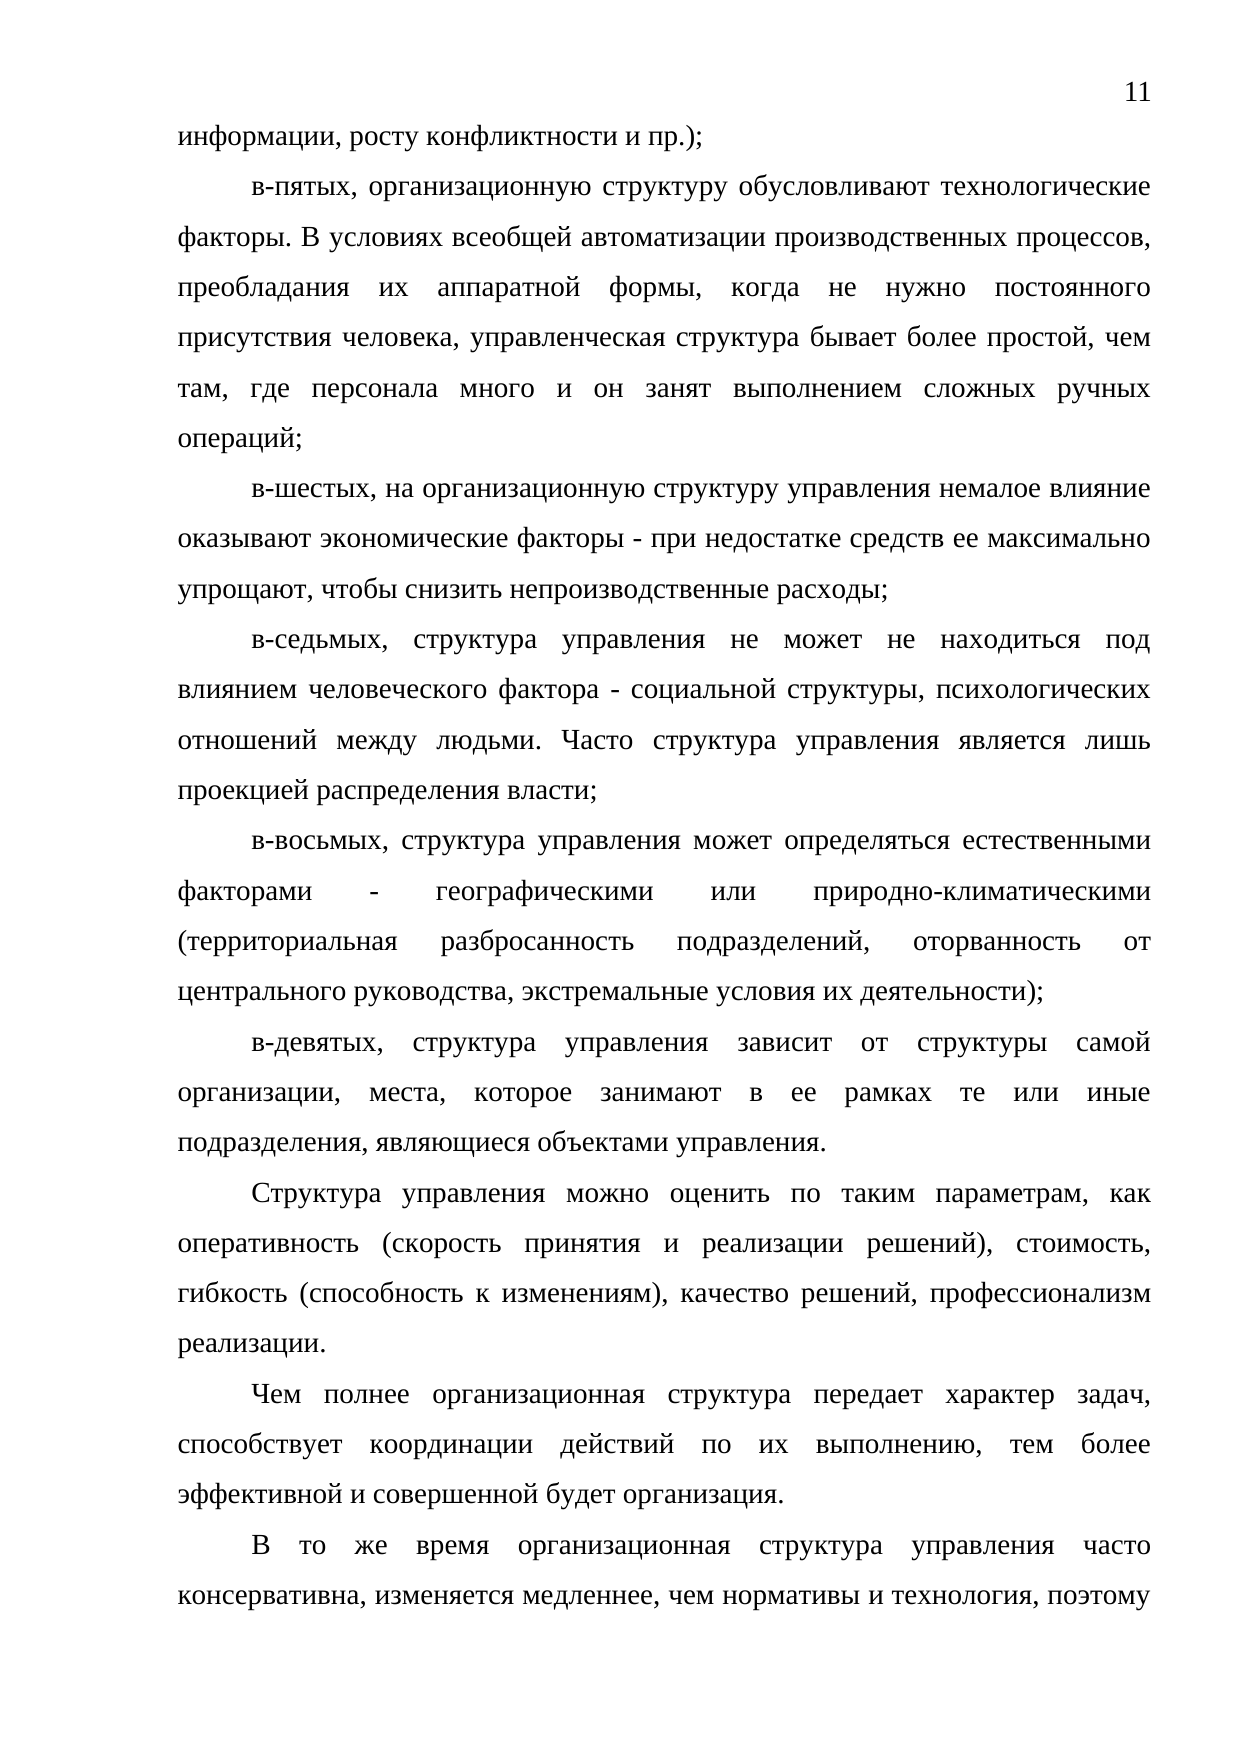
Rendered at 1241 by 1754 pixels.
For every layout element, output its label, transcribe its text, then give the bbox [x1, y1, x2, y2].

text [177, 118, 1152, 152]
text в-шестых, на организационную структуру управления немалое влияние оказывают экономические факторы - при недостатке средств ее максимально упрощают, чтобы снизить непроизводственные расходы; [177, 470, 1152, 604]
text в-восьмых, структура управления может определяться естественными факторами - географическими или природно-климатическими (территориальная разбросанность подразделений, оторванность от центрального руководства, экстремальные условия их деятельности); [177, 822, 1152, 1007]
text в-пятых, организационную структуру обусловливают технологические факторы. В условиях всеобщей автоматизации производственных процессов, преобладания их аппаратной формы, когда не нужно постоянного присутствия человека, управленческая структура бывает более простой, чем там, где персонала много и он занят выполнением сложных ручных операций; [177, 168, 1152, 453]
text Структура управления можно оценить по таким параметрам, как оперативность (скорость принятия и реализации решений), стоимость, гибкость (способность к изменениям), качество решений, профессионализм реализации. [177, 1175, 1152, 1359]
text в-девятых, структура управления зависит от структуры самой организации, места, которое занимают в ее рамках те или иные подразделения, являющиеся объектами управления. [177, 1024, 1152, 1158]
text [177, 1527, 1152, 1611]
text в-седьмых, структура управления не может не находиться под влиянием человеческого фактора - социальной структуры, психологических отношений между людьми. Часто структура управления является лишь проекцией распределения власти; [177, 621, 1152, 806]
text Чем полнее организационная структура передает характер задач, способствует координации действий по их выполнению, тем более эффективной и совершенной будет организация. [177, 1376, 1152, 1510]
